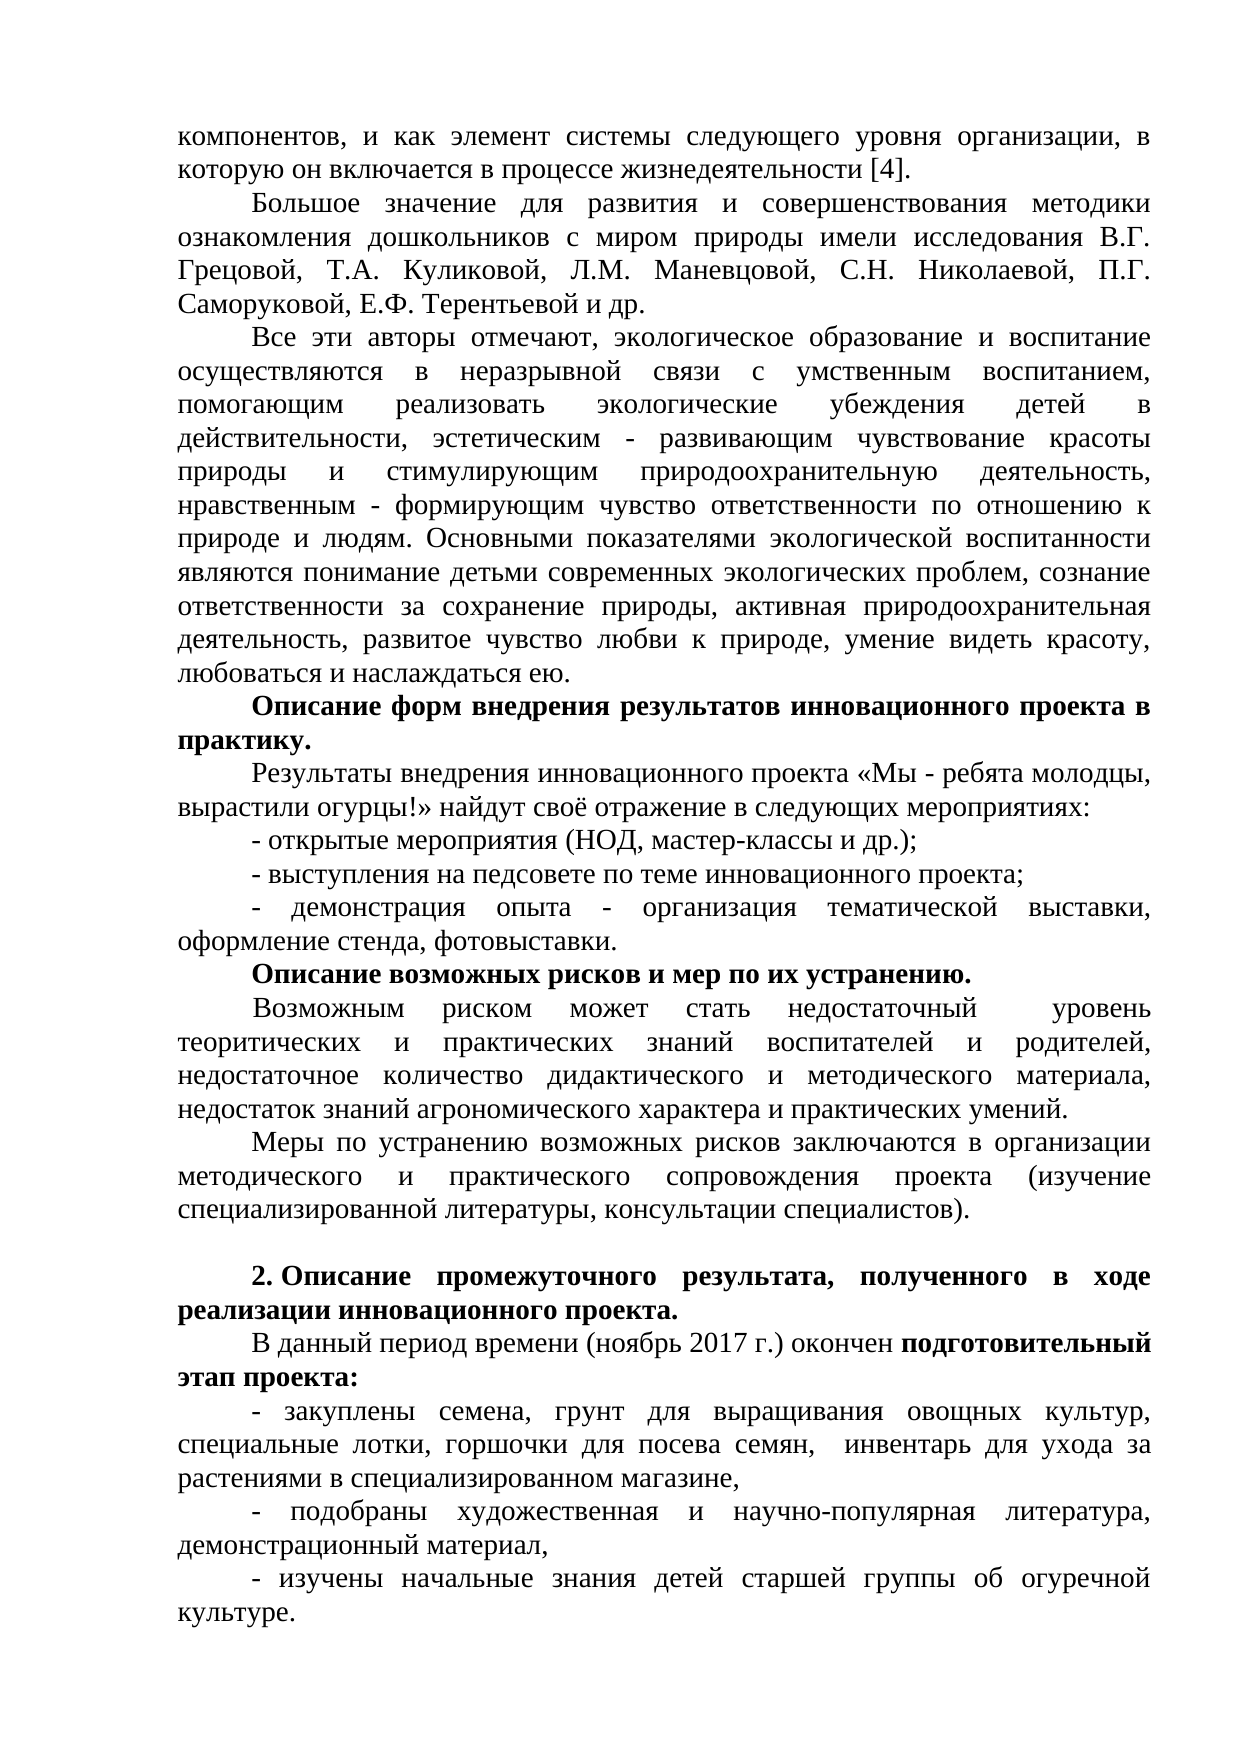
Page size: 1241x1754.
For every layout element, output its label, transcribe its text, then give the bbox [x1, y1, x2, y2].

text Описание возможных рисков и мер по их устранению. [177, 957, 1152, 990]
text - открытые мероприятия (НОД, мастер-классы и др.); [177, 822, 1152, 856]
text Возможным риском может стать недостаточный уровень теоритических и практических знаний воспитателей и родителей, недостаточное количество дидактического и методического материала, недостаток знаний агрономического характера и практических умений. [177, 990, 1152, 1124]
list - подобраны художественная и научно-популярная литература, демонстрационный материал, [177, 1493, 1152, 1560]
text Большое значение для развития и совершенствования методики ознакомления дошкольников с миром природы имели исследования В.Г. Грецовой, Т.А. Куликовой, Л.М. Маневцовой, С.Н. Николаевой, П.Г. Саморуковой, Е.Ф. Терентьевой и др. [177, 185, 1152, 319]
text - демонстрация опыта - организация тематической выставки, оформление стенда, фотовыставки. [177, 889, 1152, 957]
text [177, 118, 1152, 185]
list - изучены начальные знания детей старшей группы об огуречной культуре. [177, 1560, 1152, 1627]
text Меры по устранению возможных рисков заключаются в организации методического и практического сопровождения проекта (изучение специализированной литературы, консультации специалистов). [177, 1124, 1152, 1225]
list Описание промежуточного результата, полученного в ходе реализации инновационного проекта. [177, 1258, 1152, 1326]
text Все эти авторы отмечают, экологическое образование и воспитание осуществляются в неразрывной связи с умственным воспитанием, помогающим реализовать экологические убеждения детей в действительности, эстетическим - развивающим чувствование красоты природы и стимулирующим природоохранительную деятельность, нравственным - формирующим чувство ответственности по отношению к природе и людям. Основными показателями экологической воспитанности являются понимание детьми современных экологических проблем, сознание ответственности за сохранение природы, активная природоохранительная деятельность, развитое чувство любви к природе, умение видеть красоту, любоваться и наслаждаться ею. [177, 319, 1152, 688]
list - закуплены семена, грунт для выращивания овощных культур, специальные лотки, горшочки для посева семян, инвентарь для ухода за растениями в специализированном магазине, [177, 1393, 1152, 1493]
text - выступления на педсовете по теме инновационного проекта; [177, 856, 1152, 889]
text Результаты внедрения инновационного проекта «Мы - ребята молодцы, вырастили огурцы!» найдут своё отражение в следующих мероприятиях: [177, 755, 1152, 822]
text Описание форм внедрения результатов инновационного проекта в практику. [177, 688, 1152, 755]
list В данный период времени (ноябрь 2017 г.) окончен подготовительный этап проекта: [177, 1326, 1152, 1393]
